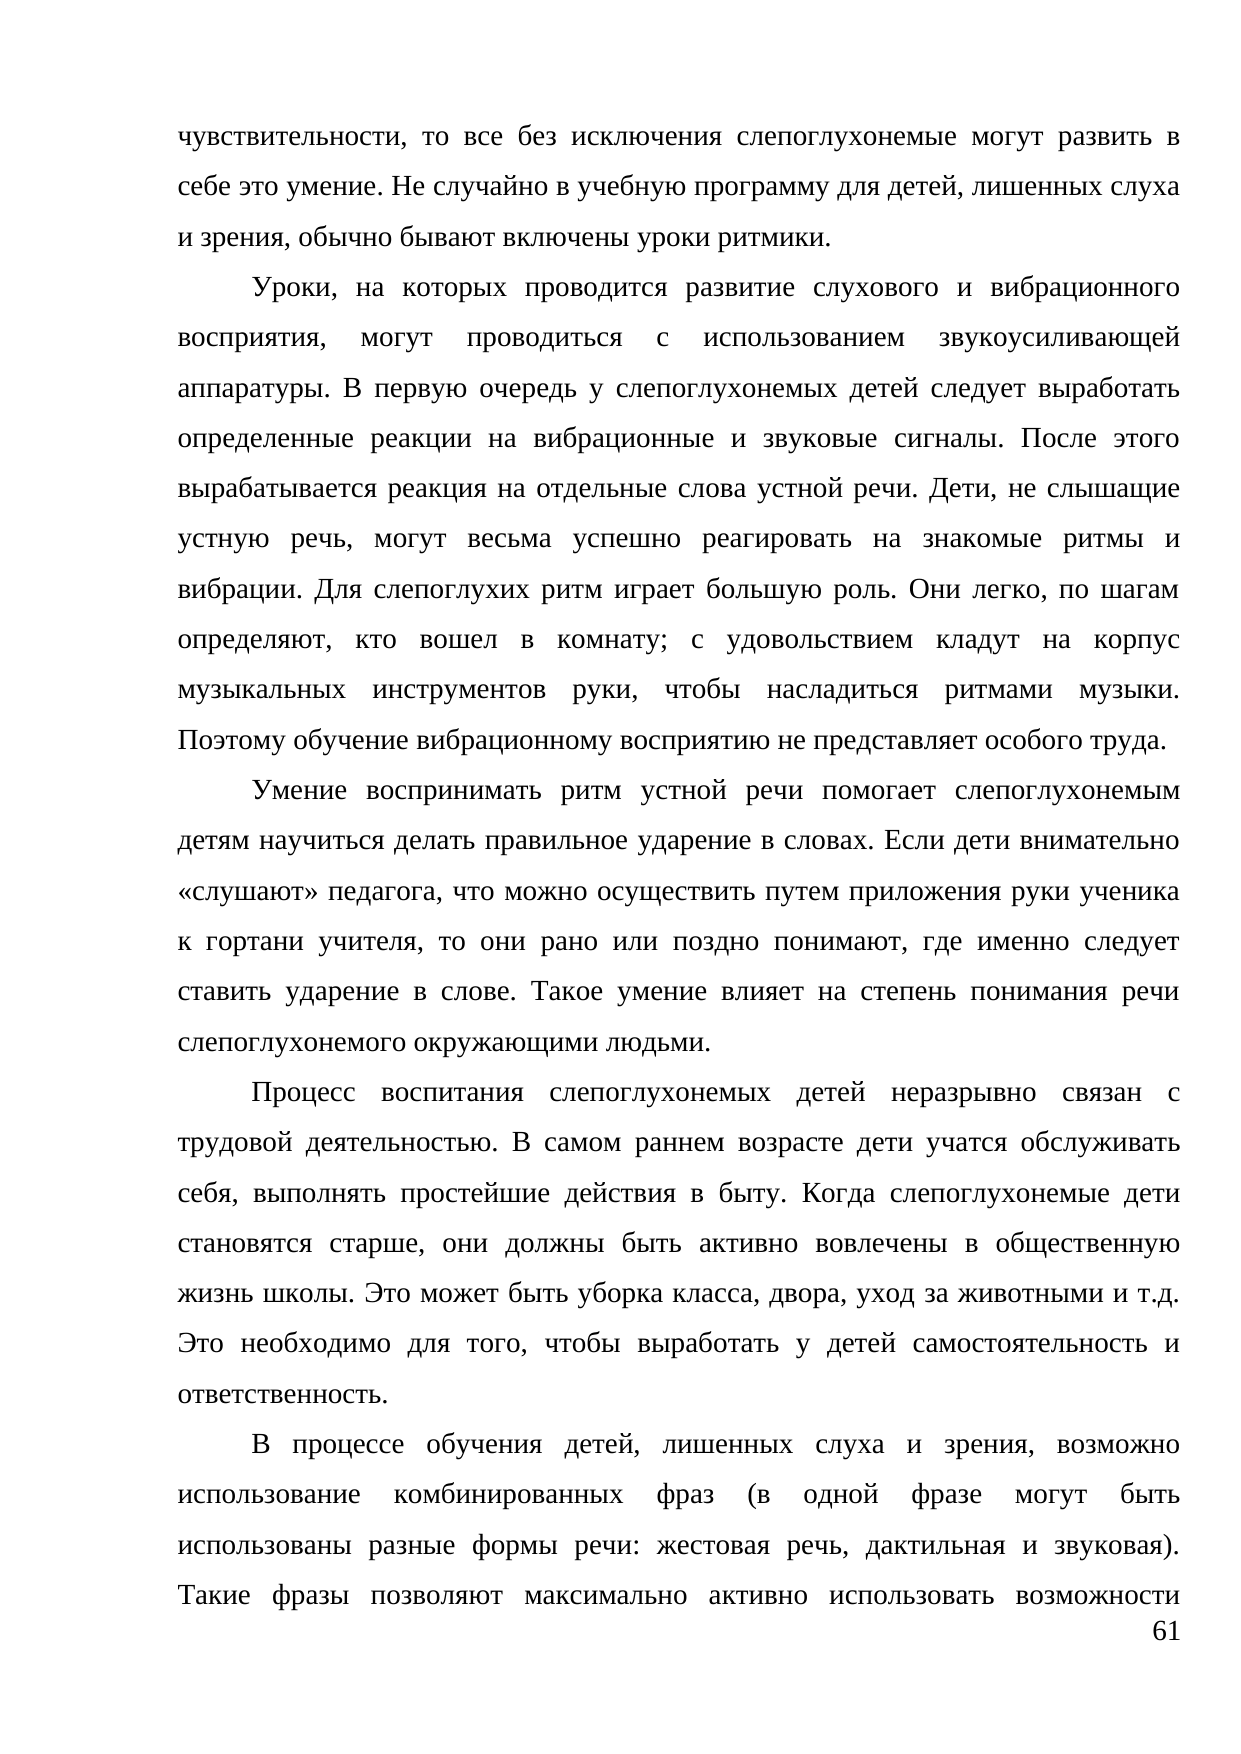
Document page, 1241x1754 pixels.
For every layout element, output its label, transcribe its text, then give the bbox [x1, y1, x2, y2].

text Уроки, на которых проводится развитие слухового и вибрационного восприятия, могут проводиться с использованием звукоусиливающей аппаратуры. В первую очередь у слепоглухонемых детей следует выработать определенные реакции на вибрационные и звуковые сигналы. После этого вырабатывается реакция на отдельные слова устной речи. Дети, не слышащие устную речь, могут весьма успешно реагировать на знакомые ритмы и вибрации. Для слепоглухих ритм играет большую роль. Они легко, по шагам определяют, кто вошел в комнату; с удовольствием кладут на корпус музыкальных инструментов руки, чтобы насладиться ритмами музыки. Поэтому обучение вибрационному восприятию не представляет особого труда. [177, 269, 1181, 755]
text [177, 1426, 1181, 1611]
text Умение воспринимать ритм устной речи помогает слепоглухонемым детям научиться делать правильное ударение в словах. Если дети внимательно «слушают» педагога, что можно осуществить путем приложения руки ученика к гортани учителя, то они рано или поздно понимают, где именно следует ставить ударение в слове. Такое умение влияет на степень понимания речи слепоглухонемого окружающими людьми. [177, 772, 1181, 1057]
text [177, 118, 1181, 252]
text Процесс воспитания слепоглухонемых детей неразрывно связан с трудовой деятельностью. В самом раннем возрасте дети учатся обслуживать себя, выполнять простейшие действия в быту. Когда слепоглухонемые дети становятся старше, они должны быть активно вовлечены в общественную жизнь школы. Это может быть уборка класса, двора, уход за животными и т.д. Это необходимо для того, чтобы выработать у детей самостоятельность и ответственность. [177, 1074, 1181, 1409]
